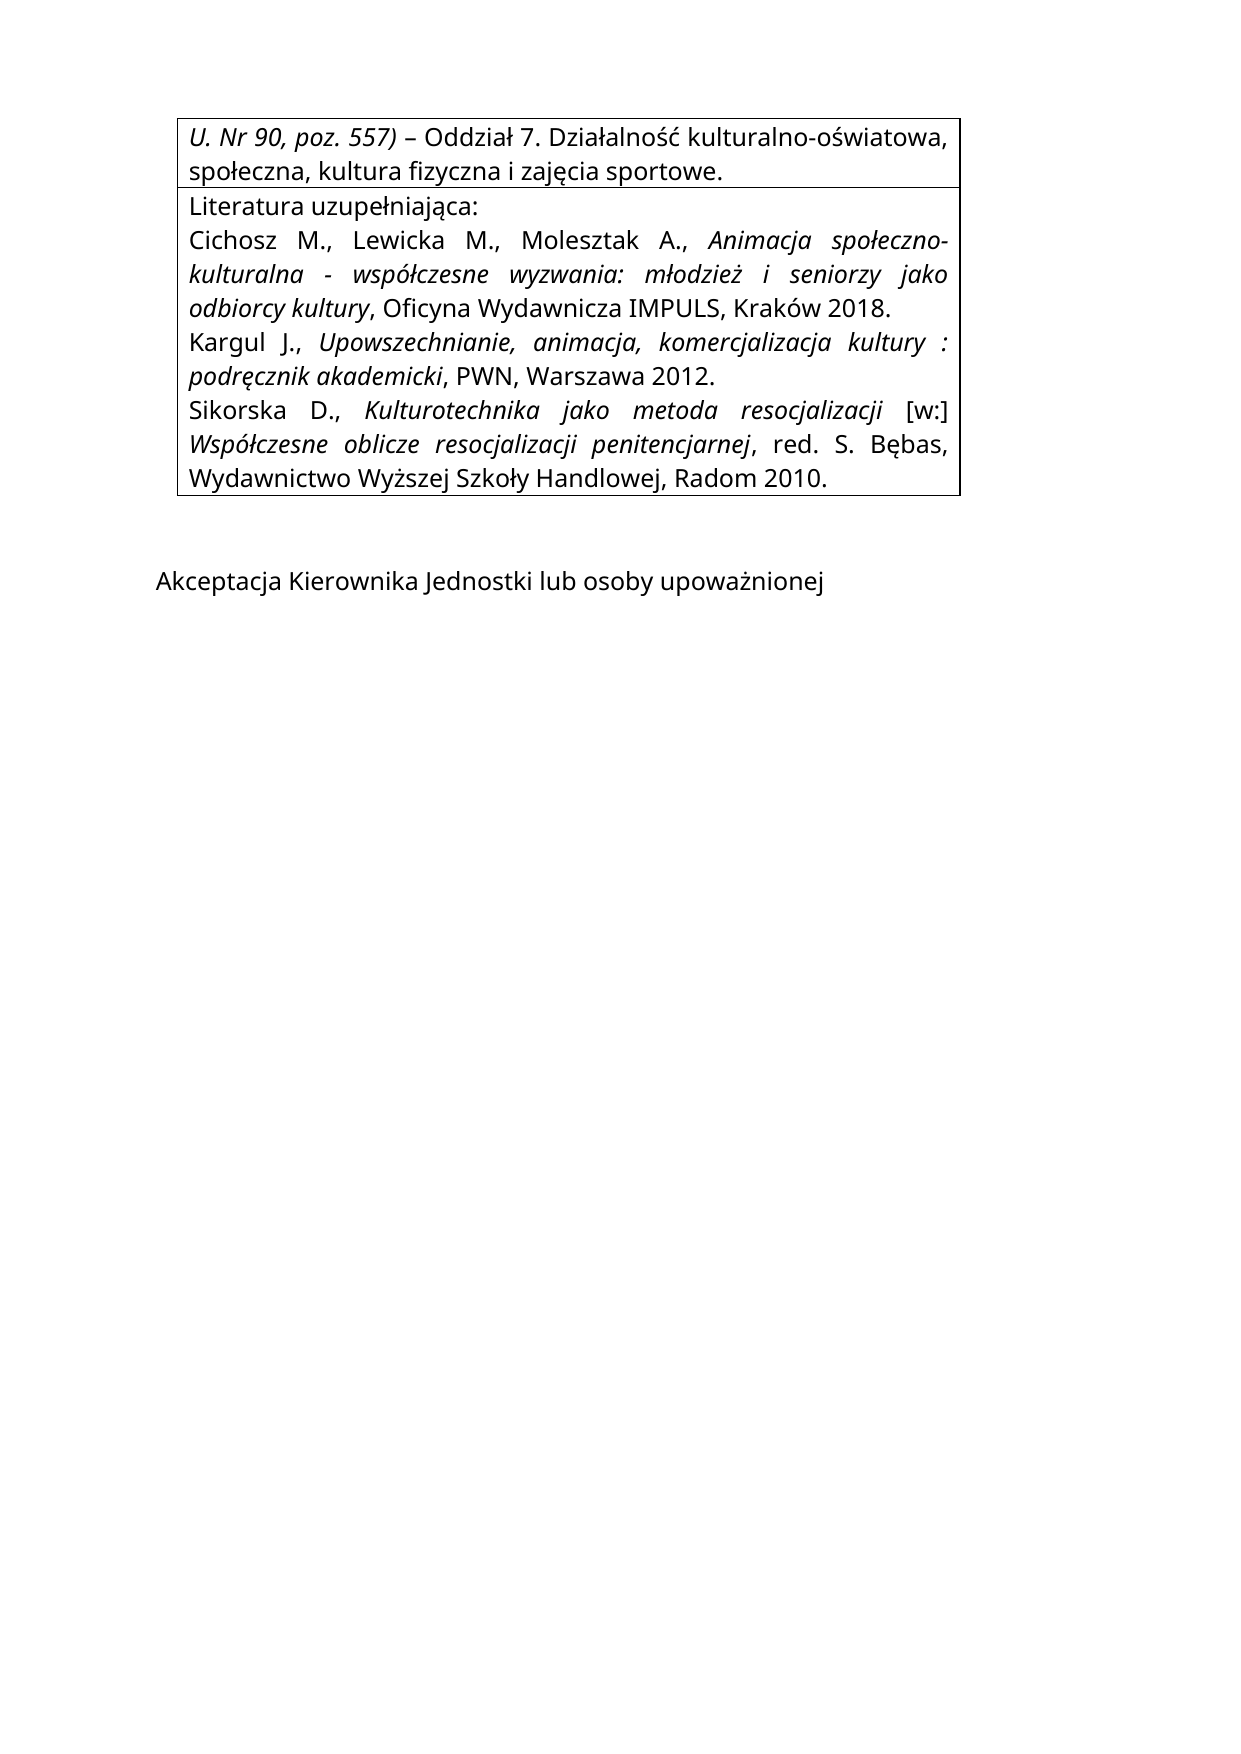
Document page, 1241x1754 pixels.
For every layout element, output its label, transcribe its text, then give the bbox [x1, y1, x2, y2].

table_cell Literatura uzupełniająca: Cichosz M., Lewicka M., Molesztak A., Animacja społeczno-kulturalna - współczesne wyzwania: młodzież i seniorzy jako odbiorcy kultury, Oficyna Wydawnicza IMPULS, Kraków 2018. Kargul J., Upowszechnianie, animacja, komercjalizacja kultury : podręcznik akademicki, PWN, Warszawa 2012. Sikorska D., Kulturotechnika jako metoda resocjalizacji [w:] Współczesne oblicze resocjalizacji penitencjarnej, red. S. Bębas, Wydawnictwo Wyższej Szkoły Handlowej, Radom 2010. [178, 188, 959, 495]
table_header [178, 119, 959, 187]
text Akceptacja Kierownika Jednostki lub osoby upoważnionej [156, 564, 1122, 598]
